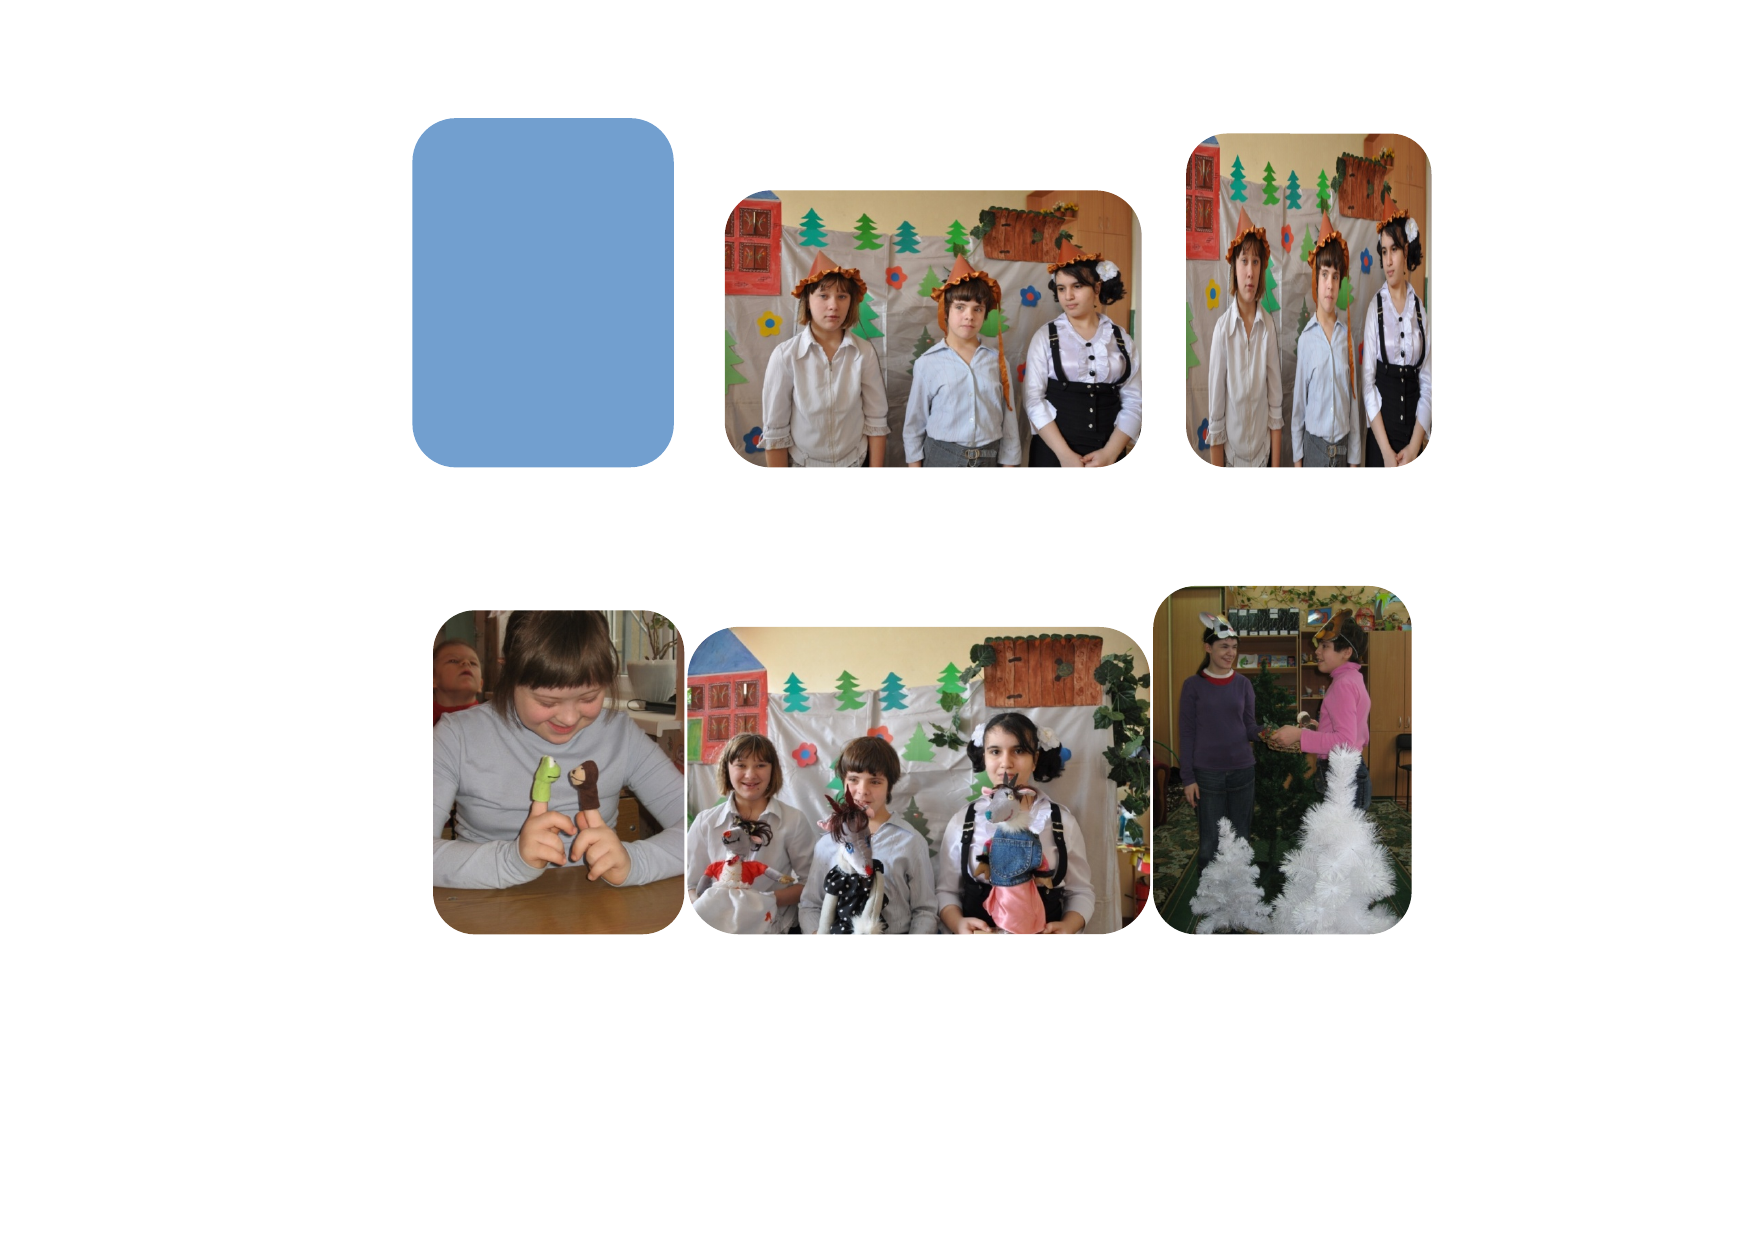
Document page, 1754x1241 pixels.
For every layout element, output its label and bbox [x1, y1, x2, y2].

picture [687, 626, 1151, 935]
picture [724, 190, 1142, 468]
picture [1153, 585, 1412, 935]
picture [1186, 133, 1432, 468]
picture [433, 610, 685, 935]
